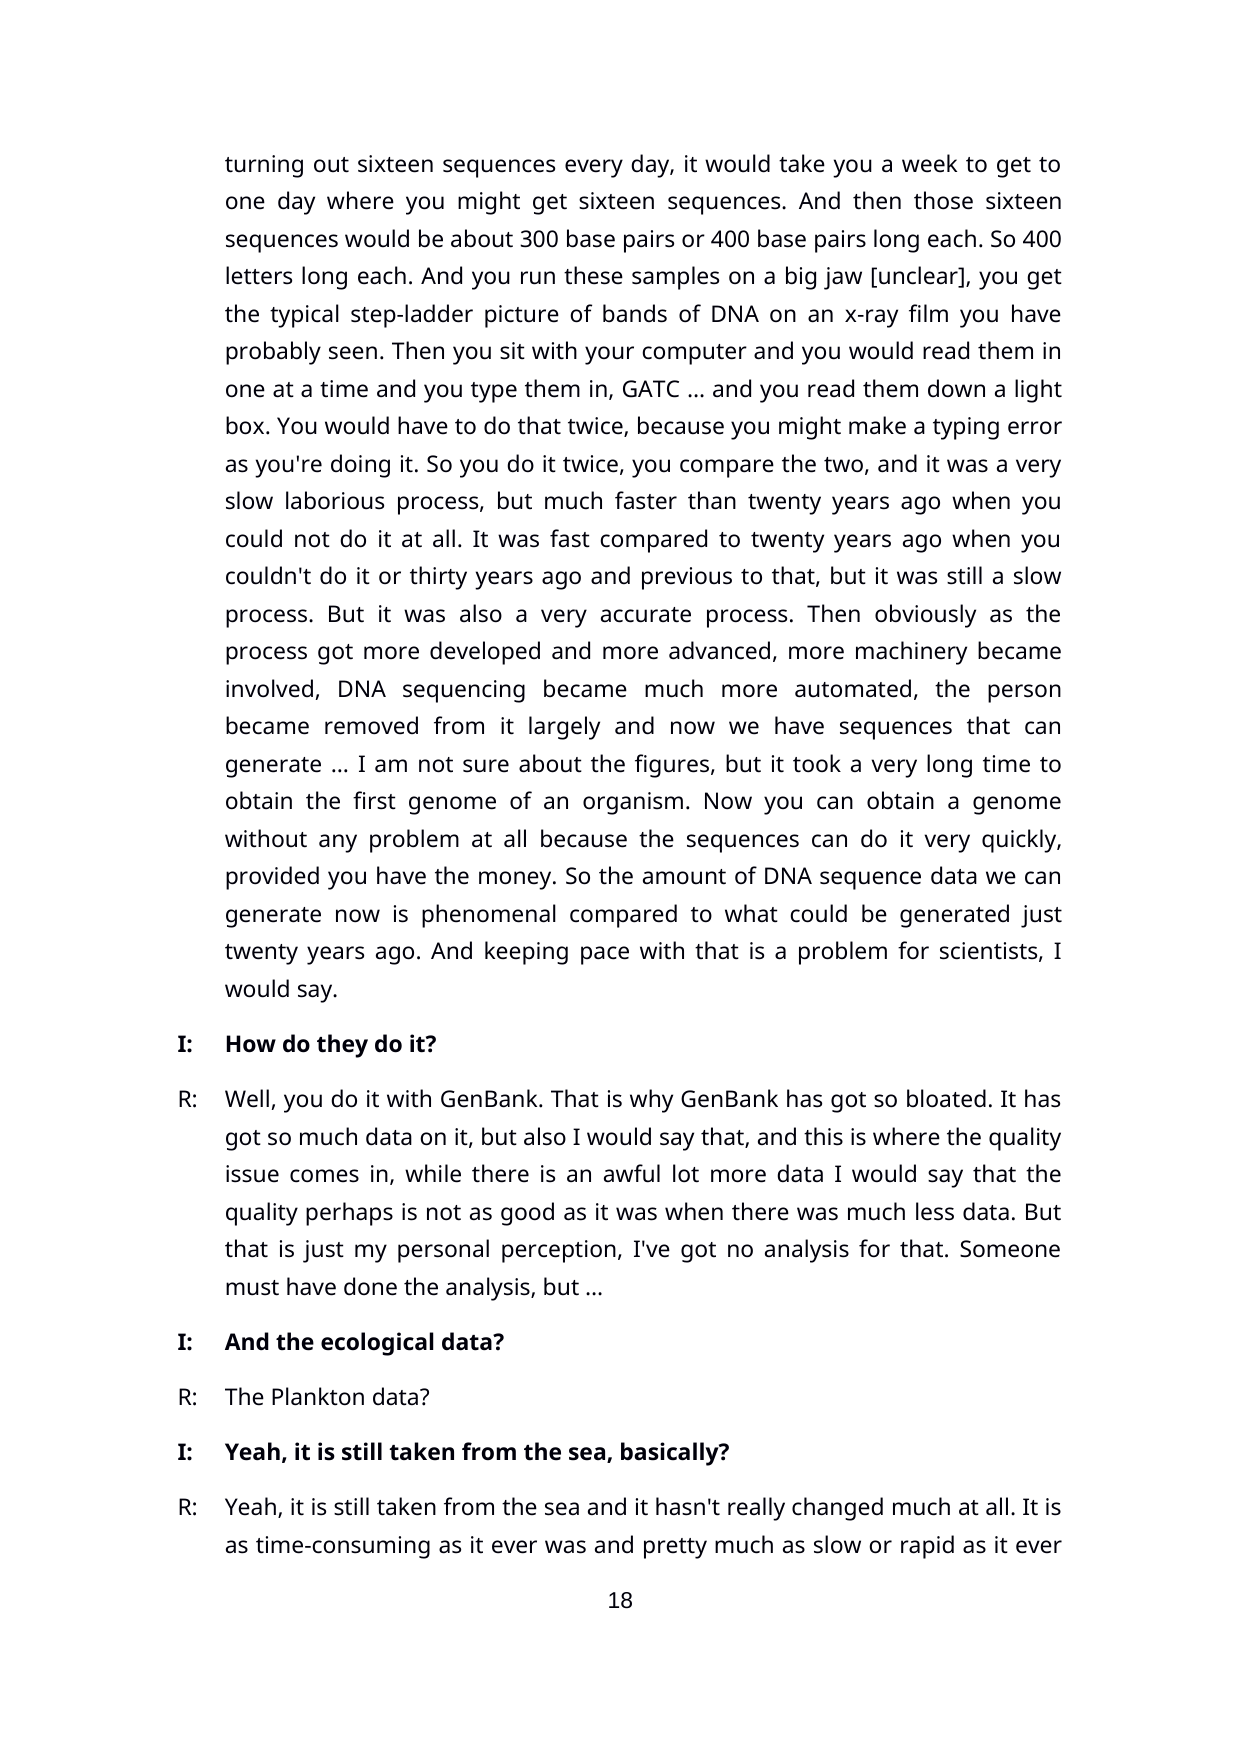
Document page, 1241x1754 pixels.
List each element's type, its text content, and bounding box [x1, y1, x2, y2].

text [177, 148, 1063, 1004]
text I: Yeah, it is still taken from the sea, basically? [177, 1436, 1063, 1467]
text I: How do they do it? [177, 1028, 1063, 1059]
text R: The Plankton data? [177, 1381, 1063, 1412]
text R: Well, you do it with GenBank. That is why GenBank has got so bloated. It has got so much data on it, but also I would say that, and this is where the quality issue comes in, while there is an awful lot more data I would say that the quality perhaps is not as good as it was when there was much less data. But that is just my personal perception, I've got no analysis for that. Someone must have done the analysis, but … [177, 1083, 1063, 1302]
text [177, 1491, 1063, 1560]
text I: And the ecological data? [177, 1326, 1063, 1357]
